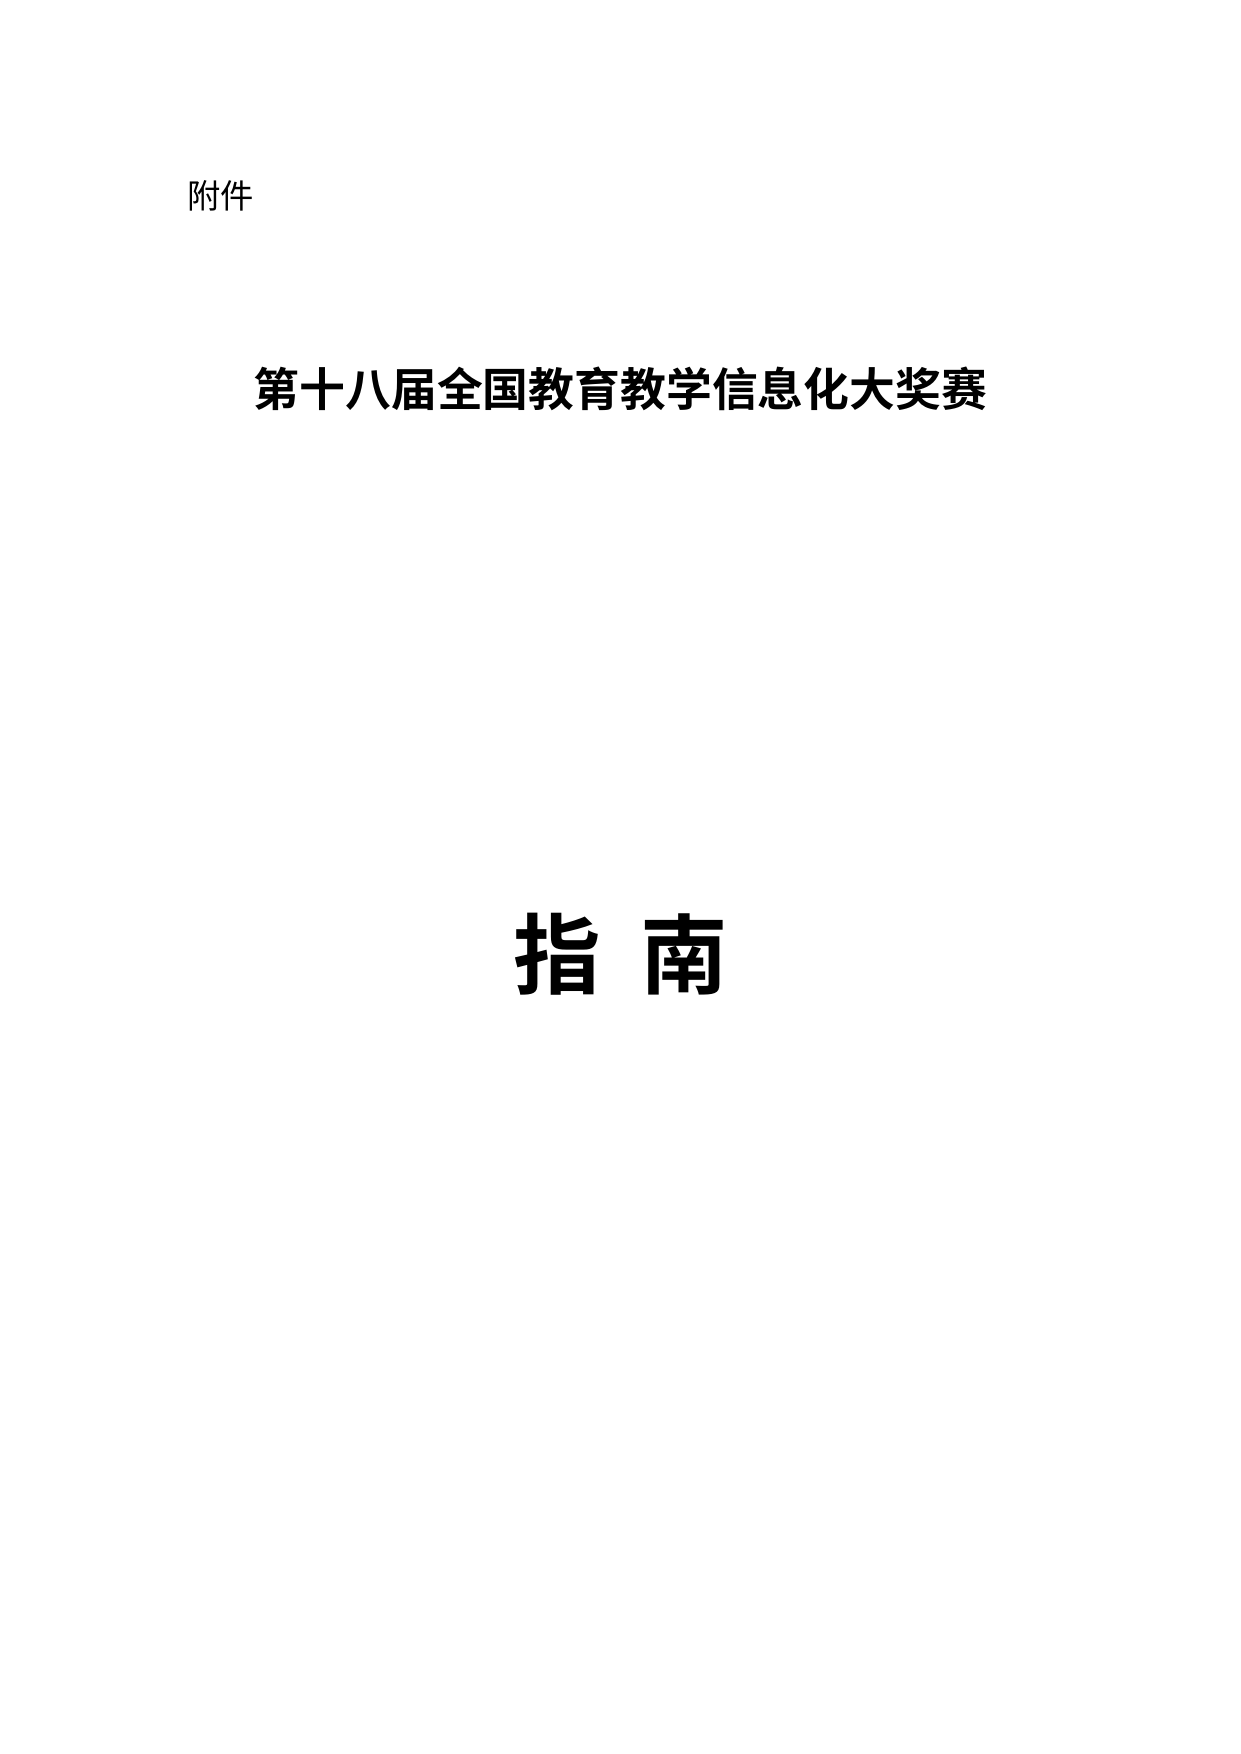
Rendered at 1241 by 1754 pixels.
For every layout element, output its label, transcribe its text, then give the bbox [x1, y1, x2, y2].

text 第十八届全国教育教学信息化大奖赛 [187, 338, 1053, 435]
text 附件 [187, 162, 1053, 227]
text 指 南 [187, 884, 1053, 1014]
